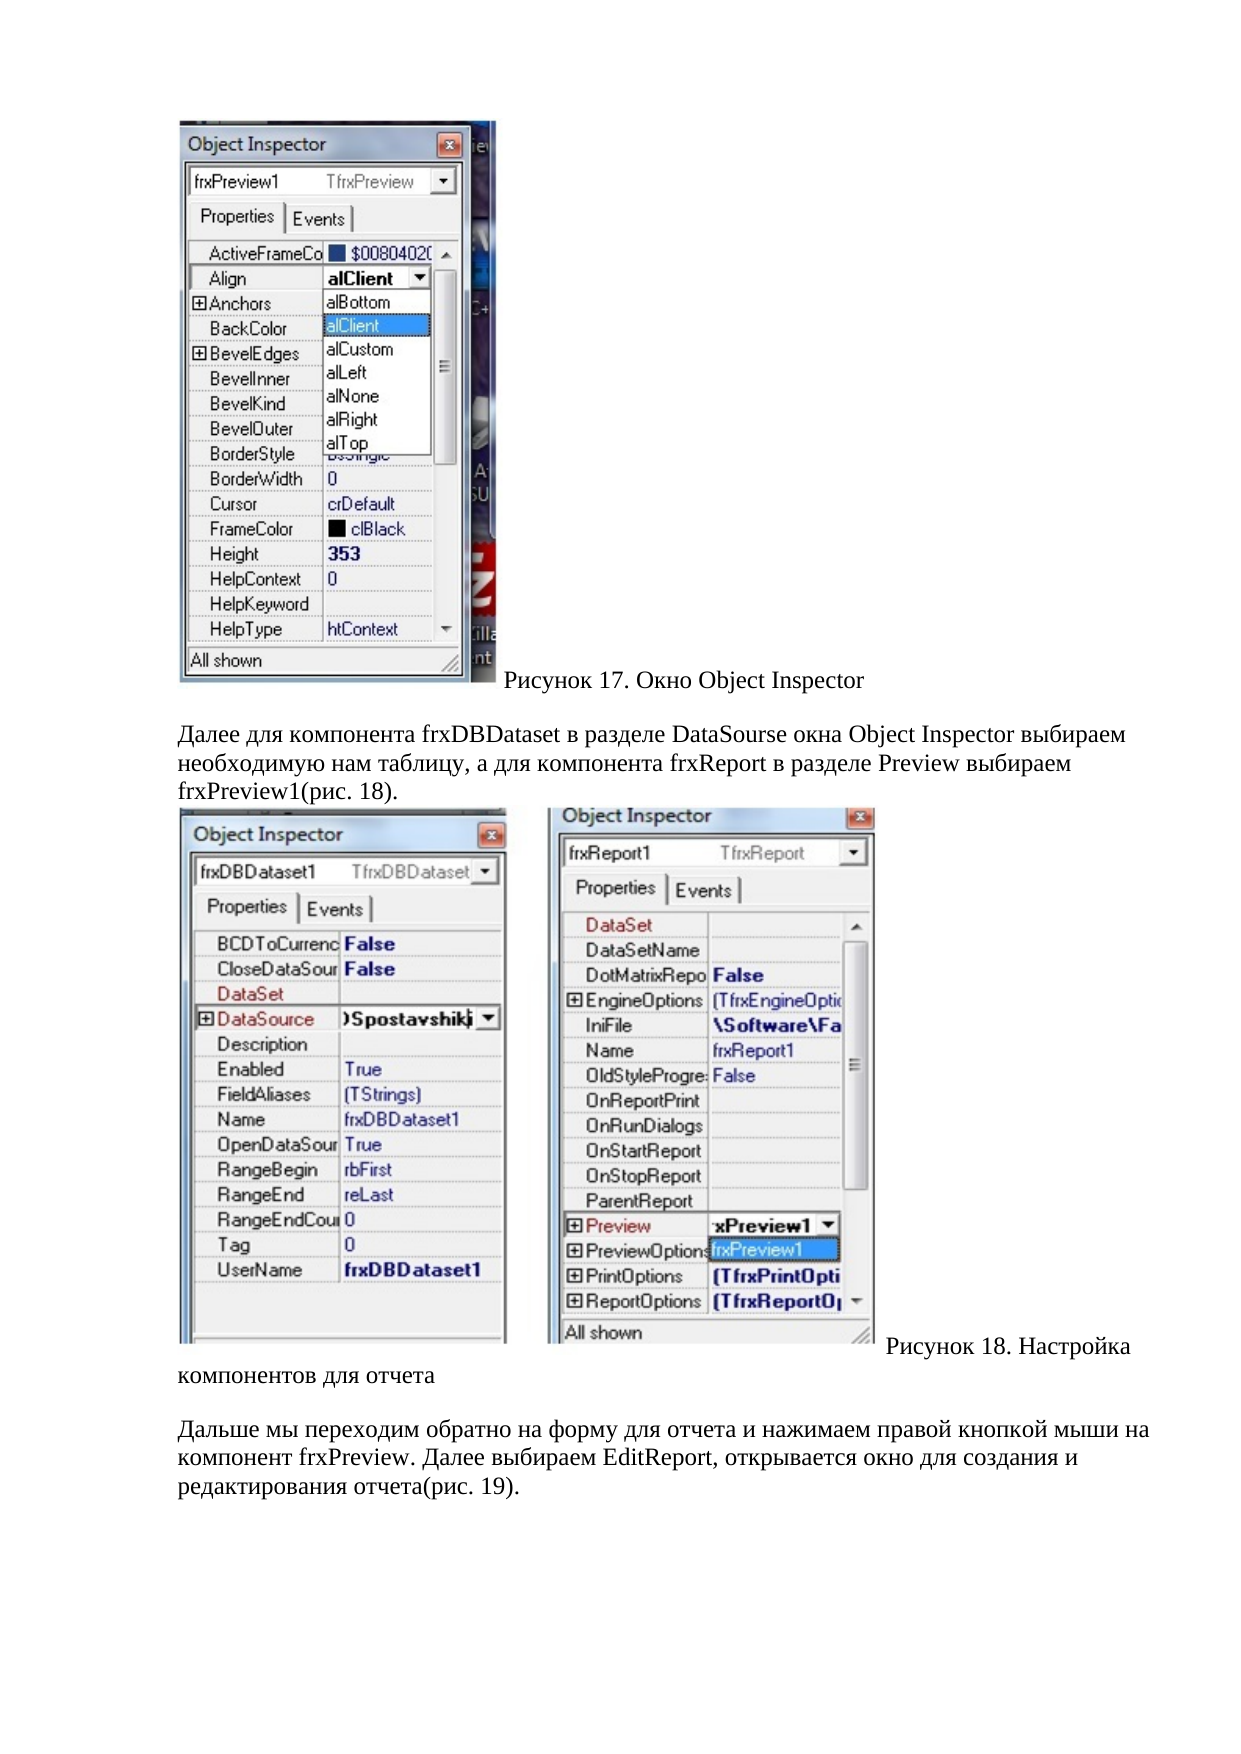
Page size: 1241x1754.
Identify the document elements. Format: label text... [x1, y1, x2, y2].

text Дальше мы переходим обратно на форму для отчета и нажимаем правой кнопкой мыши на компонент frxPreview. Далее выбираем EditReport, открывается окно для создания и редактирования отчета(рис. 19). [177, 1414, 1152, 1500]
picture [177, 805, 886, 1355]
text Далее для компонента frxDBDataset в разделе DataSourse окна Object Inspector выбираем необходимую нам таблицу, а для компонента frxReport в разделе Preview выбираем frxPreview1(рис. 18). [177, 719, 1152, 805]
picture [177, 118, 504, 689]
